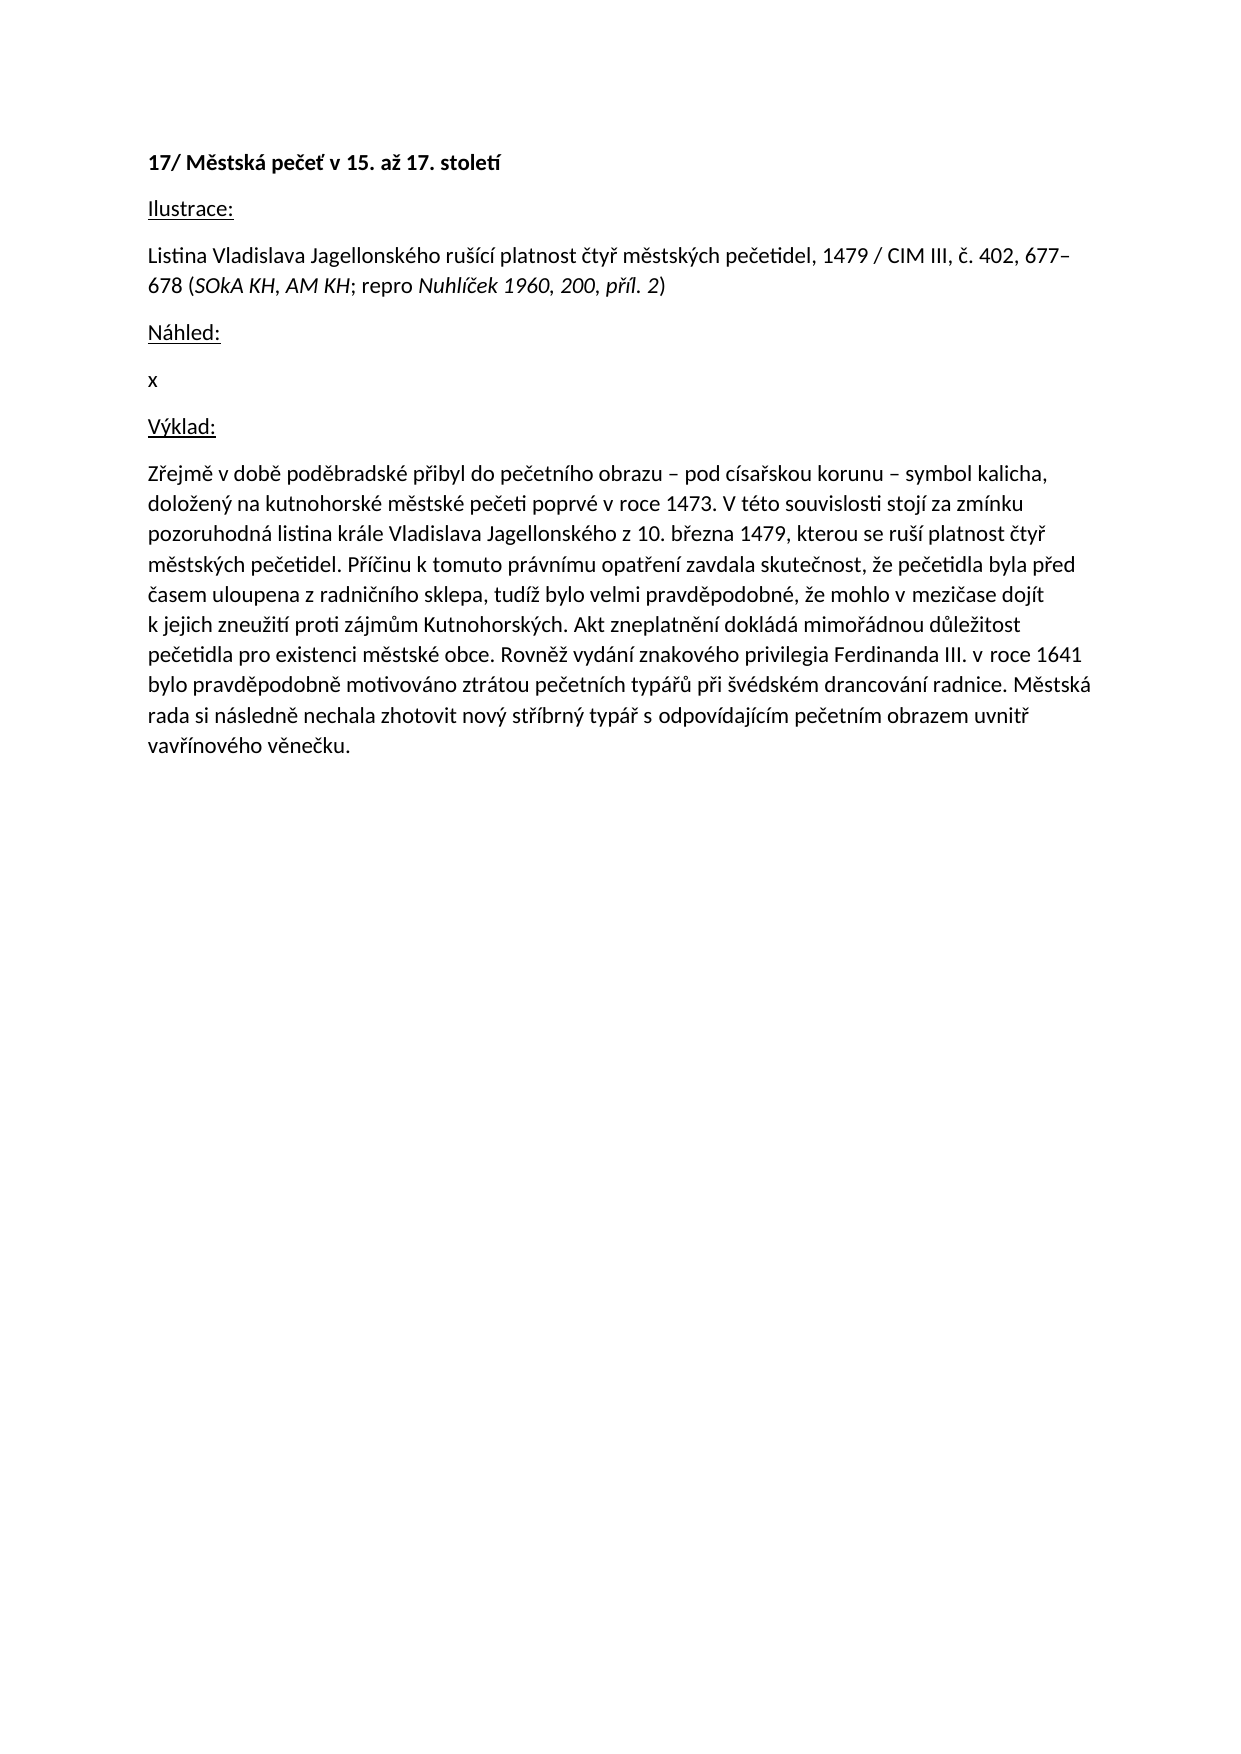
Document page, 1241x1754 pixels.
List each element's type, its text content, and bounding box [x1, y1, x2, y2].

text Listina Vladislava Jagellonského rušící platnost čtyř městských pečetidel, 1479 / CIM III, č. 402, 677–678 (SOkA KH, AM KH; repro Nuhlíček 1960, 200, příl. 2) [148, 241, 1093, 299]
text Ilustrace: [148, 194, 1093, 222]
text Zřejmě v době poděbradské přibyl do pečetního obrazu – pod císařskou korunu – symbol kalicha, doložený na kutnohorské městské pečeti poprvé v roce 1473. V této souvislosti stojí za zmínku pozoruhodná listina krále Vladislava Jagellonského z 10. března 1479, kterou se ruší platnost čtyř městských pečetidel. Příčinu k tomuto právnímu opatření zavdala skutečnost, že pečetidla byla před časem uloupena z radničního sklepa, tudíž bylo velmi pravděpodobné, že mohlo v mezičase dojít k jejich zneužití proti zájmům Kutnohorských. Akt zneplatnění dokládá mimořádnou důležitost pečetidla pro existenci městské obce. Rovněž vydání znakového privilegia Ferdinanda III. v roce 1641 bylo pravděpodobně motivováno ztrátou pečetních typářů při švédském drancování radnice. Městská rada si následně nechala zhotovit nový stříbrný typář s odpovídajícím pečetním obrazem uvnitř vavřínového věnečku. [148, 459, 1093, 759]
text 17/ Městská pečeť v 15. až 17. století [148, 148, 1093, 176]
text Výklad: [148, 412, 1093, 440]
text Náhled: [148, 318, 1093, 346]
text x [148, 365, 1093, 393]
